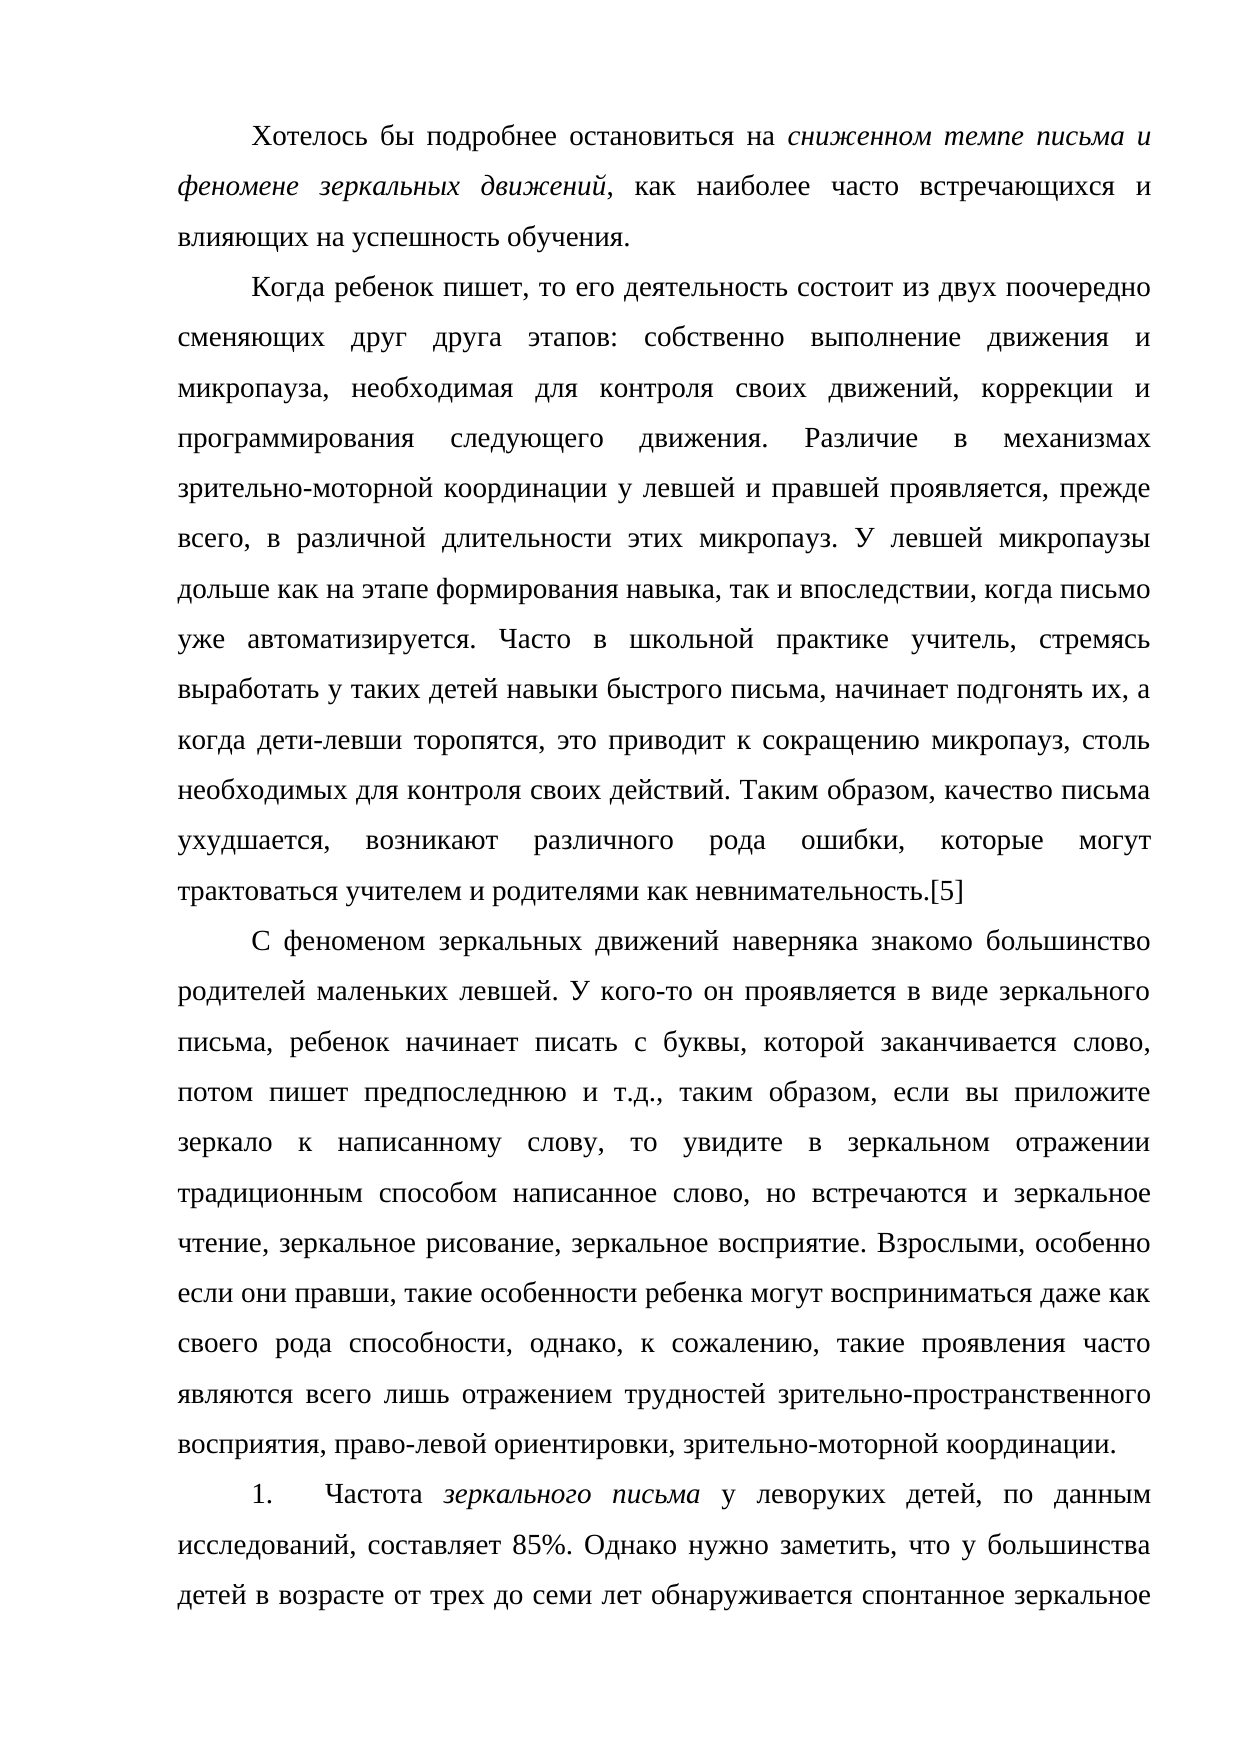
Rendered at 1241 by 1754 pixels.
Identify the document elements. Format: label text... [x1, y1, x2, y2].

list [177, 1477, 1152, 1611]
text Хотелось бы подробнее остановиться на сниженном темпе письма и феномене зеркальных движений, как наиболее часто встречающихся и влияющих на успешность обучения. [177, 118, 1152, 252]
text Когда ребенок пишет, то его деятельность состоит из двух поочередно сменяющих друг друга этапов: собственно выполнение движения и микропауза, необходимая для контроля своих движений, коррекции и программирования следующего движения. Различие в механизмах зрительно-моторной координации у левшей и правшей проявляется, прежде всего, в различной длительности этих микропауз. У левшей микропаузы дольше как на этапе формирования навыка, так и впоследствии, когда письмо уже автоматизируется. Часто в школьной практике учитель, стремясь выработать у таких детей навыки быстрого письма, начинает подгонять их, а когда дети-левши торопятся, это приводит к сокращению микропауз, столь необходимых для контроля своих действий. Таким образом, качество письма ухудшается, возникают различного рода ошибки, которые могут трактоваться учителем и родителями как невнимательность.[5] [177, 269, 1152, 906]
text С феноменом зеркальных движений наверняка знакомо большинство родителей маленьких левшей. У кого-то он проявляется в виде зеркального письма, ребенок начинает писать с буквы, которой заканчивается слово, потом пишет предпоследнюю и т.д., таким образом, если вы приложите зеркало к написанному слову, то увидите в зеркальном отражении традиционным способом написанное слово, но встречаются и зеркальное чтение, зеркальное рисование, зеркальное восприятие. Взрослыми, особенно если они правши, такие особенности ребенка могут восприниматься даже как своего рода способности, однако, к сожалению, такие проявления часто являются всего лишь отражением трудностей зрительно-пространственного восприятия, право-левой ориентировки, зрительно-моторной координации. [177, 923, 1152, 1460]
